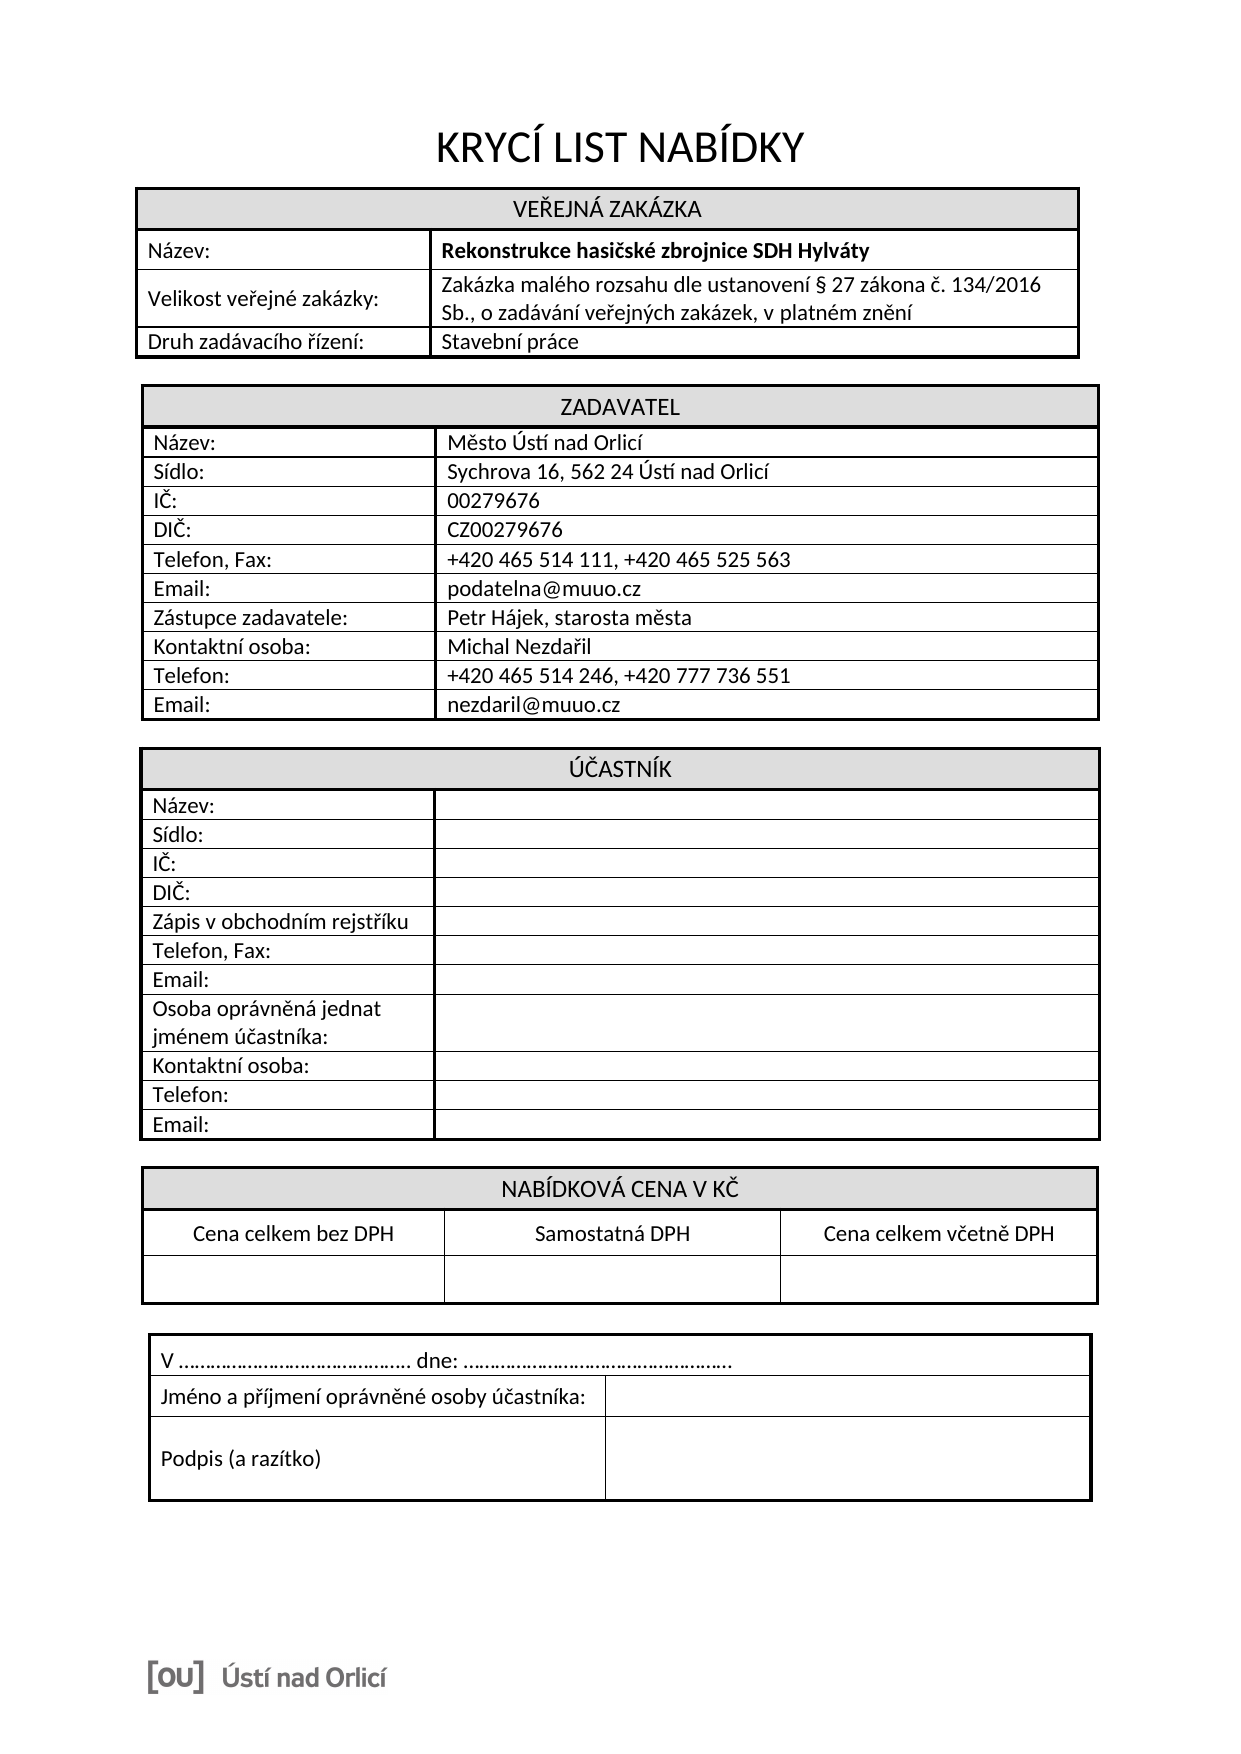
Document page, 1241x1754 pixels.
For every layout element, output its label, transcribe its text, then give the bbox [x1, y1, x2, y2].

table_cell [781, 1256, 1096, 1302]
table_cell DIČ: [143, 878, 433, 906]
table_cell [436, 1052, 1098, 1079]
table_cell Zápis v obchodním rejstříku [143, 907, 433, 935]
table_cell IČ: [144, 487, 434, 514]
table_cell Michal Nezdařil [437, 632, 1097, 660]
table_header Veřejná zakázka [138, 190, 1077, 228]
table_cell DIČ: [144, 516, 434, 544]
table_cell [445, 1256, 780, 1302]
table_cell Email: [144, 574, 434, 602]
table_cell Zástupce zadavatele: [144, 603, 434, 631]
table_cell Rekonstrukce hasičské zbrojnice SDH Hylváty [432, 231, 1077, 269]
table_cell Druh zadávacího řízení: [138, 328, 429, 355]
table_cell [436, 849, 1098, 877]
table_cell Sychrova 16, 562 24 Ústí nad Orlicí [437, 458, 1097, 486]
table_cell Cena celkem bez DPH [144, 1211, 444, 1255]
table_cell Sídlo: [144, 458, 434, 486]
table_cell [436, 878, 1098, 906]
table_cell nezdaril@muuo.cz [437, 690, 1097, 718]
table_header Nabídková cena v Kč [144, 1169, 1096, 1208]
table_cell CZ00279676 [437, 516, 1097, 544]
table_cell podatelna@muuo.cz [437, 574, 1097, 602]
table_cell Podpis (a razítko) [151, 1417, 605, 1498]
table_cell [436, 1081, 1098, 1109]
table_header Účastník [143, 750, 1098, 788]
table_cell Samostatná DPH [445, 1211, 780, 1255]
table_cell [144, 1256, 444, 1302]
table_cell Telefon: [144, 661, 434, 689]
table_cell Osoba oprávněná jednat jménem účastníka: [143, 995, 433, 1051]
text KRYCÍ LIST NABÍDKY [148, 118, 1092, 174]
table_cell Email: [143, 1110, 433, 1138]
table_cell Telefon: [143, 1081, 433, 1109]
table_cell Sídlo: [143, 820, 433, 848]
table_cell [436, 1110, 1098, 1138]
table_cell [436, 965, 1098, 993]
table_cell Kontaktní osoba: [144, 632, 434, 660]
table_cell Jméno a příjmení oprávněné osoby účastníka: [151, 1376, 605, 1416]
table_cell Email: [144, 690, 434, 718]
table_header V …………………………………….. dne: …………………………………………… [151, 1336, 1089, 1375]
table_cell Petr Hájek, starosta města [437, 603, 1097, 631]
table_cell Telefon, Fax: [143, 936, 433, 964]
picture [147, 1659, 388, 1695]
table_cell [436, 820, 1098, 848]
table_cell Město Ústí nad Orlicí [437, 429, 1097, 456]
table_cell [436, 791, 1098, 819]
table_cell Stavební práce [432, 328, 1077, 355]
table_cell Název: [138, 231, 429, 269]
table_cell [606, 1417, 1089, 1498]
table_cell [436, 907, 1098, 935]
table_cell Telefon, Fax: [144, 545, 434, 573]
table_cell Název: [144, 429, 434, 456]
table_cell Velikost veřejné zakázky: [138, 270, 429, 326]
table_header Zadavatel [144, 387, 1097, 425]
table_cell [606, 1376, 1089, 1416]
table_cell Zakázka malého rozsahu dle ustanovení § 27 zákona č. 134/2016 Sb., o zadávání veřejných zakázek, v platném znění [432, 270, 1077, 326]
table_cell Kontaktní osoba: [143, 1052, 433, 1079]
table_cell [436, 936, 1098, 964]
table_cell IČ: [143, 849, 433, 877]
table_cell Cena celkem včetně DPH [781, 1211, 1096, 1255]
table_cell +420 465 514 111, +420 465 525 563 [437, 545, 1097, 573]
table_cell +420 465 514 246, +420 777 736 551 [437, 661, 1097, 689]
table_cell Název: [143, 791, 433, 819]
table_cell [436, 995, 1098, 1051]
table_cell Email: [143, 965, 433, 993]
table_cell 00279676 [437, 487, 1097, 514]
